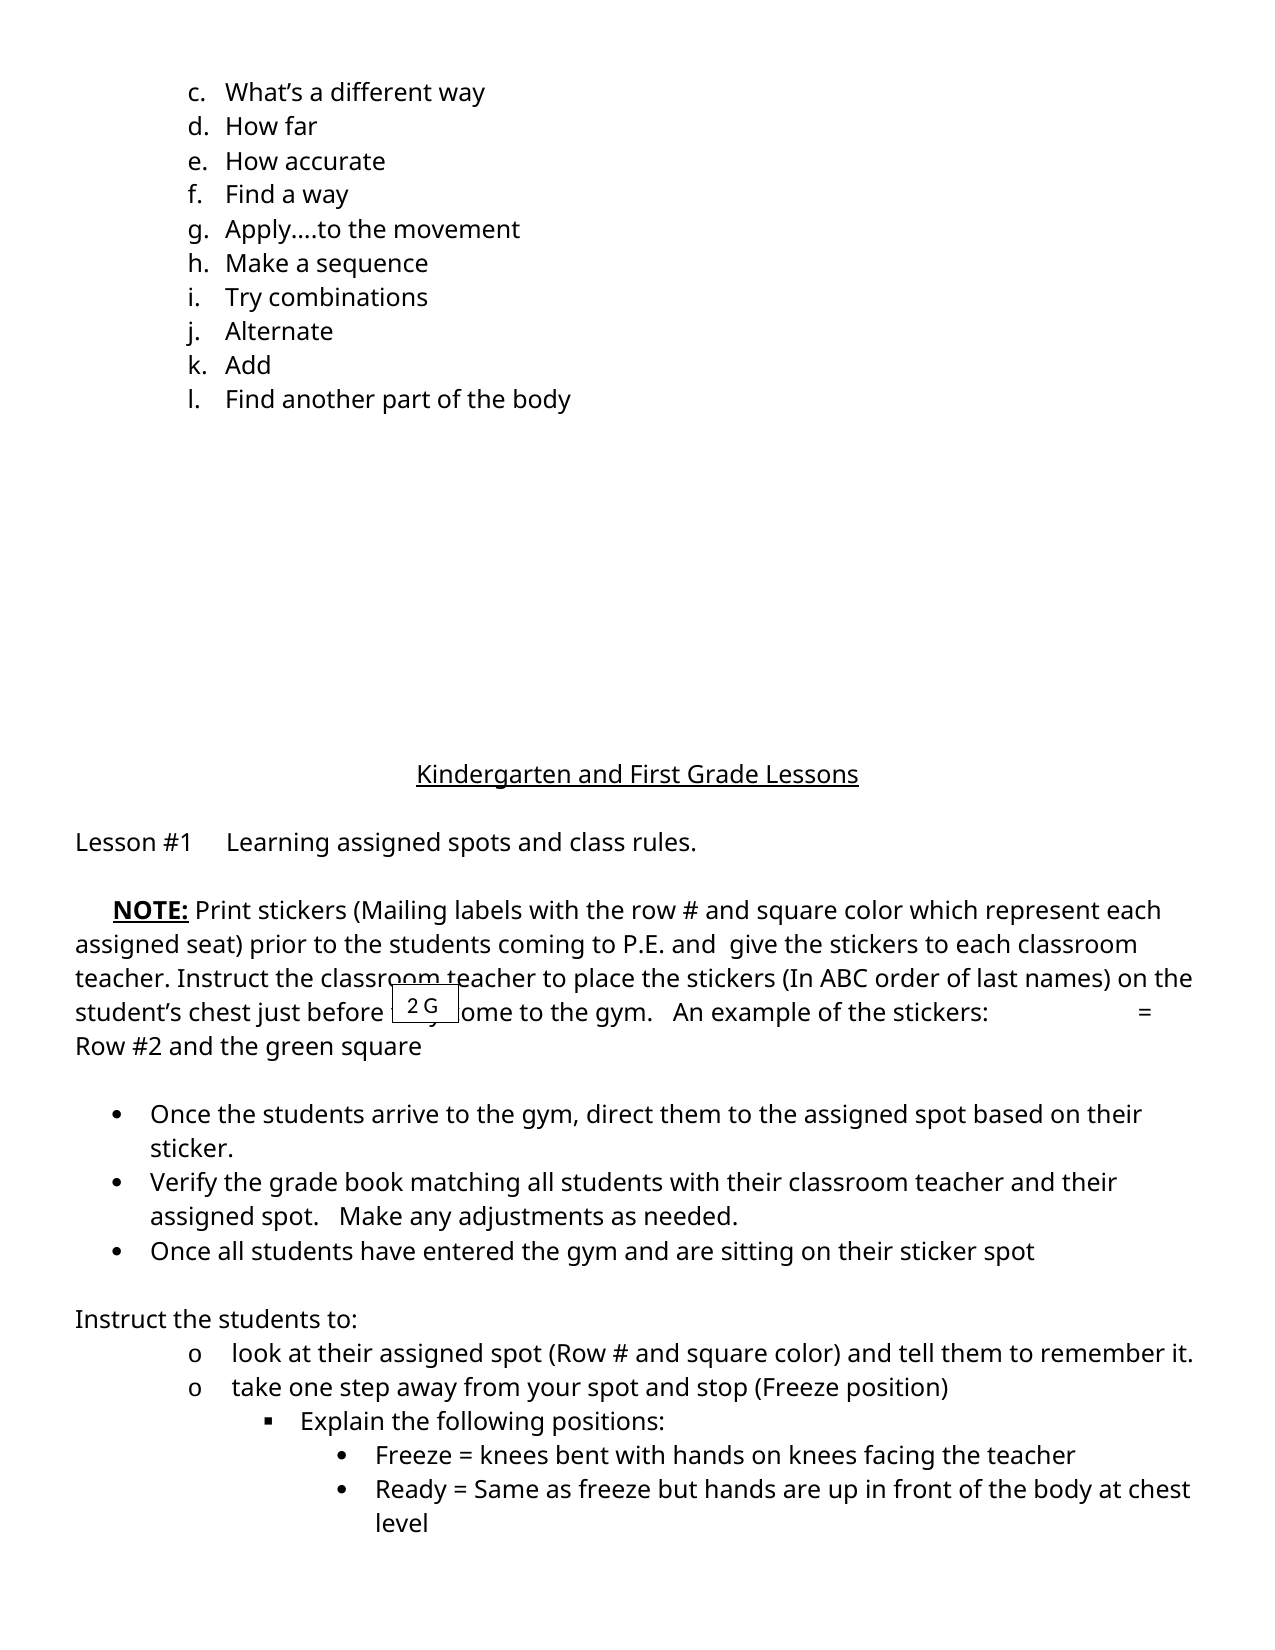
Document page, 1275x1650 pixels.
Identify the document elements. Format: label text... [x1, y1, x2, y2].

list Ready = Same as freeze but hands are up in front of the body at chest level [337, 1472, 1200, 1540]
text Instruct the students to: [75, 1301, 1200, 1335]
list Alternate [187, 313, 1200, 347]
list Find a way [187, 177, 1200, 211]
list Make a sequence [187, 245, 1200, 279]
list Explain the following positions: [262, 1404, 1200, 1438]
list Freeze = knees bent with hands on knees facing the teacher [337, 1438, 1200, 1472]
text Kindergarten and First Grade Lessons [75, 756, 1200, 790]
list take one step away from your spot and stop (Freeze position) [187, 1369, 1200, 1404]
list Add [187, 347, 1200, 382]
text NOTE: Print stickers (Mailing labels with the row # and square color which represent each assigned seat) prior to the students coming to P.E. and give the stickers to each classroom teacher. Instruct the classroom teacher to place the stickers (In ABC order of last names) on the student’s chest just before they come to the gym. An example of the stickers: = Row #2 and the green square [75, 892, 1200, 1063]
list Once all students have entered the gym and are sitting on their sticker spot [112, 1233, 1200, 1267]
list Verify the grade book matching all students with their classroom teacher and their assigned spot. Make any adjustments as needed. [112, 1165, 1200, 1233]
text Lesson #1 Learning assigned spots and class rules. [75, 824, 1200, 858]
list look at their assigned spot (Row # and square color) and tell them to remember it. [187, 1335, 1200, 1369]
list Find another part of the body [187, 382, 1200, 416]
list Try combinations [187, 279, 1200, 313]
list How far [187, 109, 1200, 143]
list How accurate [187, 143, 1200, 177]
list Once the students arrive to the gym, direct them to the assigned spot based on their sticker. [112, 1097, 1200, 1165]
list Apply….to the movement [187, 211, 1200, 245]
list What’s a different way [187, 75, 1200, 109]
